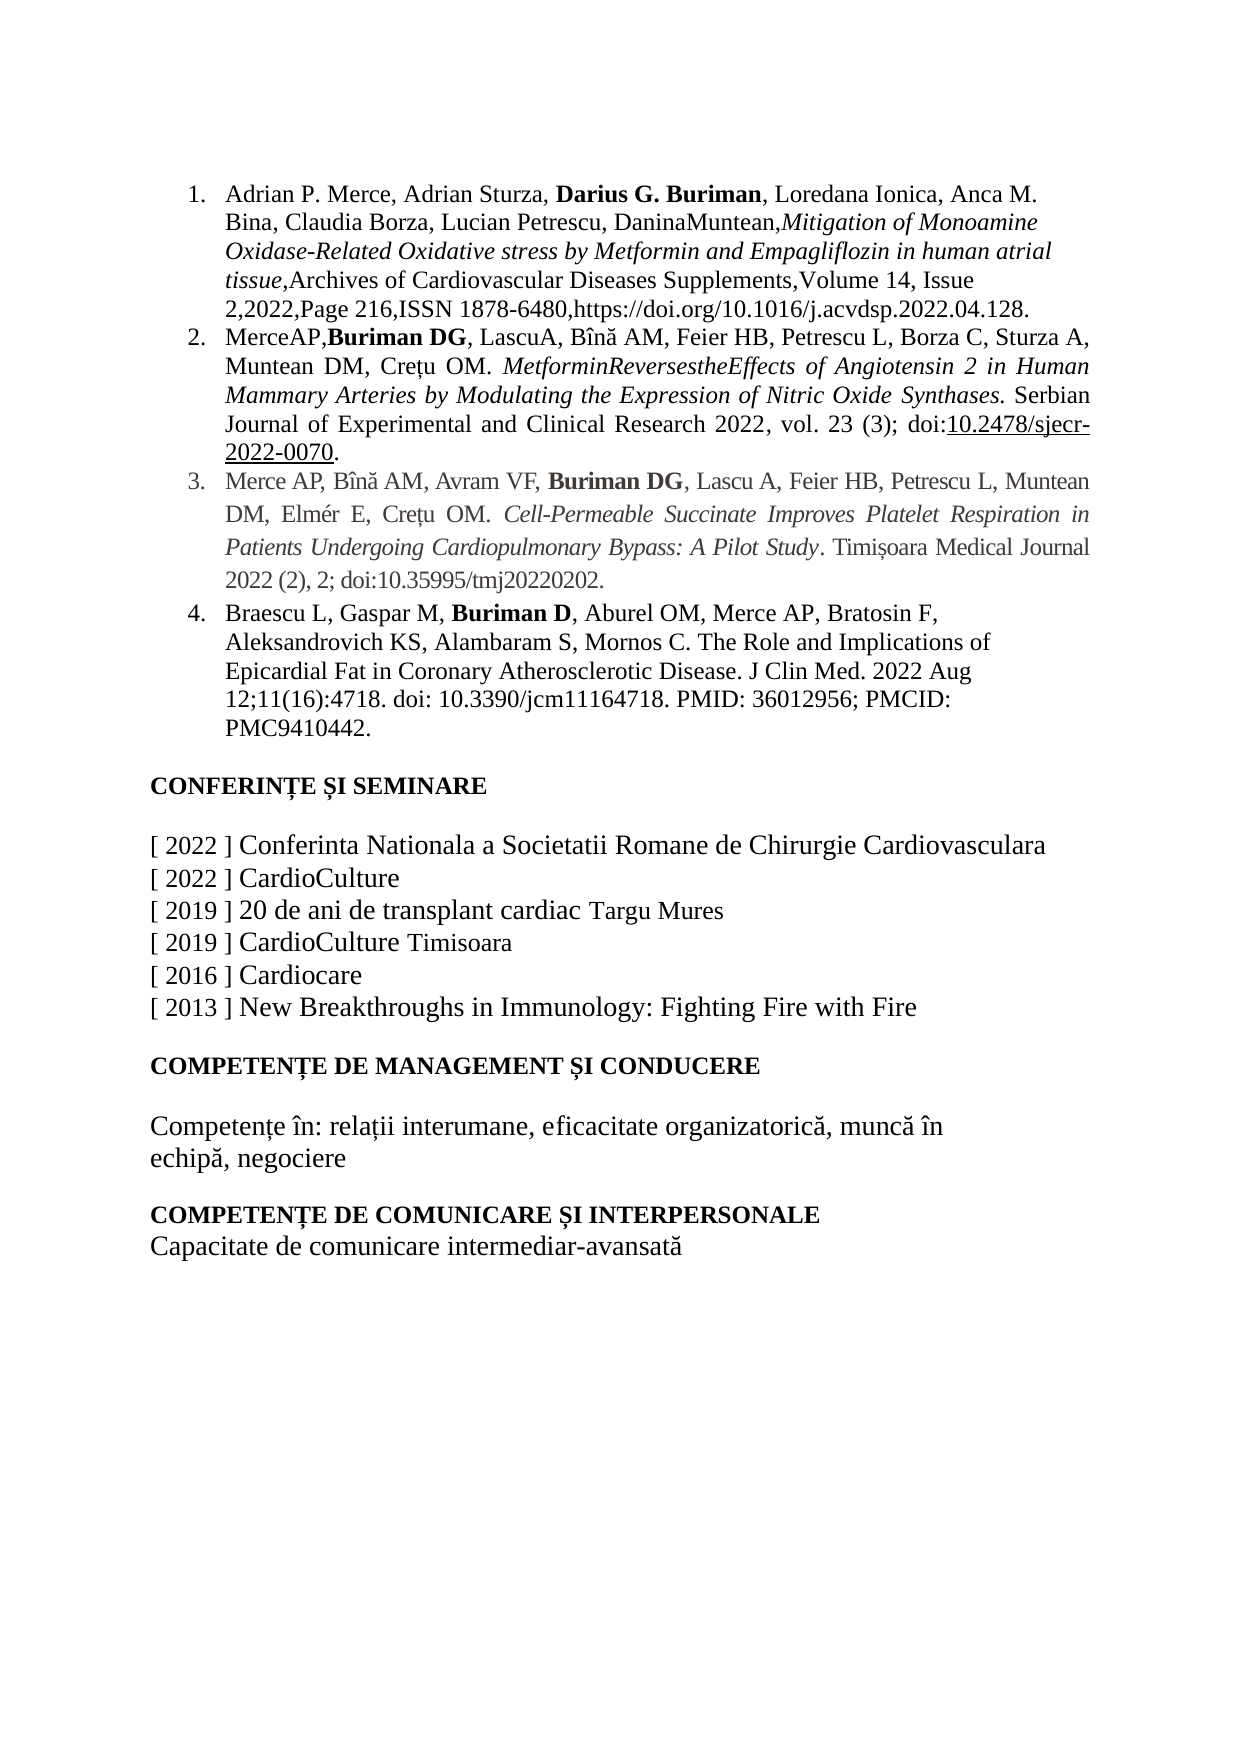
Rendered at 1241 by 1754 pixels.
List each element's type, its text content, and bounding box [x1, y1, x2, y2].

list Adrian P. Merce, Adrian Sturza, Darius G. Buriman, Loredana Ionica, Anca M. Bina, Claudia Borza, Lucian Petrescu, DaninaMuntean,Mitigation of Monoamine Oxidase-Related Oxidative stress by Metformin and Empagliflozin in human atrial tissue,Archives of Cardiovascular Diseases Supplements,Volume 14, Issue 2,2022,Page 216,ISSN 1878-6480,https://doi.org/10.1016/j.acvdsp.2022.04.128. [187, 179, 1090, 322]
list Braescu L, Gaspar M, Buriman D, Aburel OM, Merce AP, Bratosin F, Aleksandrovich KS, Alambaram S, Mornos C. The Role and Implications of Epicardial Fat in Coronary Atherosclerotic Disease. J Clin Med. 2022 Aug 12;11(16):4718. doi: 10.3390/jcm11164718. PMID: 36012956; PMCID: PMC9410442. [187, 598, 1090, 742]
text COMPETENȚE DE MANAGEMENT ȘI CONDUCERE [150, 1023, 1090, 1080]
text COMPETENȚE DE COMUNICARE ȘI INTERPERSONALE Capacitate de comunicare intermediar-avansată [150, 1174, 1090, 1261]
list Merce AP, Bînă AM, Avram VF, Buriman DG, Lascu A, Feier HB, Petrescu L, Muntean DM, Elmér E, Crețu OM. Cell-Permeable Succinate Improves Platelet Respiration in Patients Undergoing Cardiopulmonary Bypass: A Pilot Study. Timișoara Medical Journal 2022 (2), 2; doi:10.35995/tmj20220202. [187, 466, 1090, 594]
list MerceAP,Buriman DG, LascuA, Bînă AM, Feier HB, Petrescu L, Borza C, Sturza A, Muntean DM, Crețu OM. MetforminReversestheEffects of Angiotensin 2 in Human Mammary Arteries by Modulating the Expression of Nitric Oxide Synthases. Serbian Journal of Experimental and Clinical Research 2022, vol. 23 (3); doi:10.2478/sjecr-2022-0070. [187, 322, 1090, 466]
text CONFERINȚE ȘI SEMINARE [150, 742, 1090, 799]
text [ 2022 ] Conferinta Nationala a Societatii Romane de Chirurgie Cardiovasculara [ 2022 ] CardioCulture [ 2019 ] 20 de ani de transplant cardiac Targu Mures [ 2019 ] CardioCulture Timisoara [ 2016 ] Cardiocare [ 2013 ] New Breakthroughs in Immunology: Fighting Fire with Fire [150, 799, 1090, 1023]
text Competențe în: relații interumane, eficacitate organizatorică, muncă în echipă, negociere [150, 1080, 1090, 1174]
